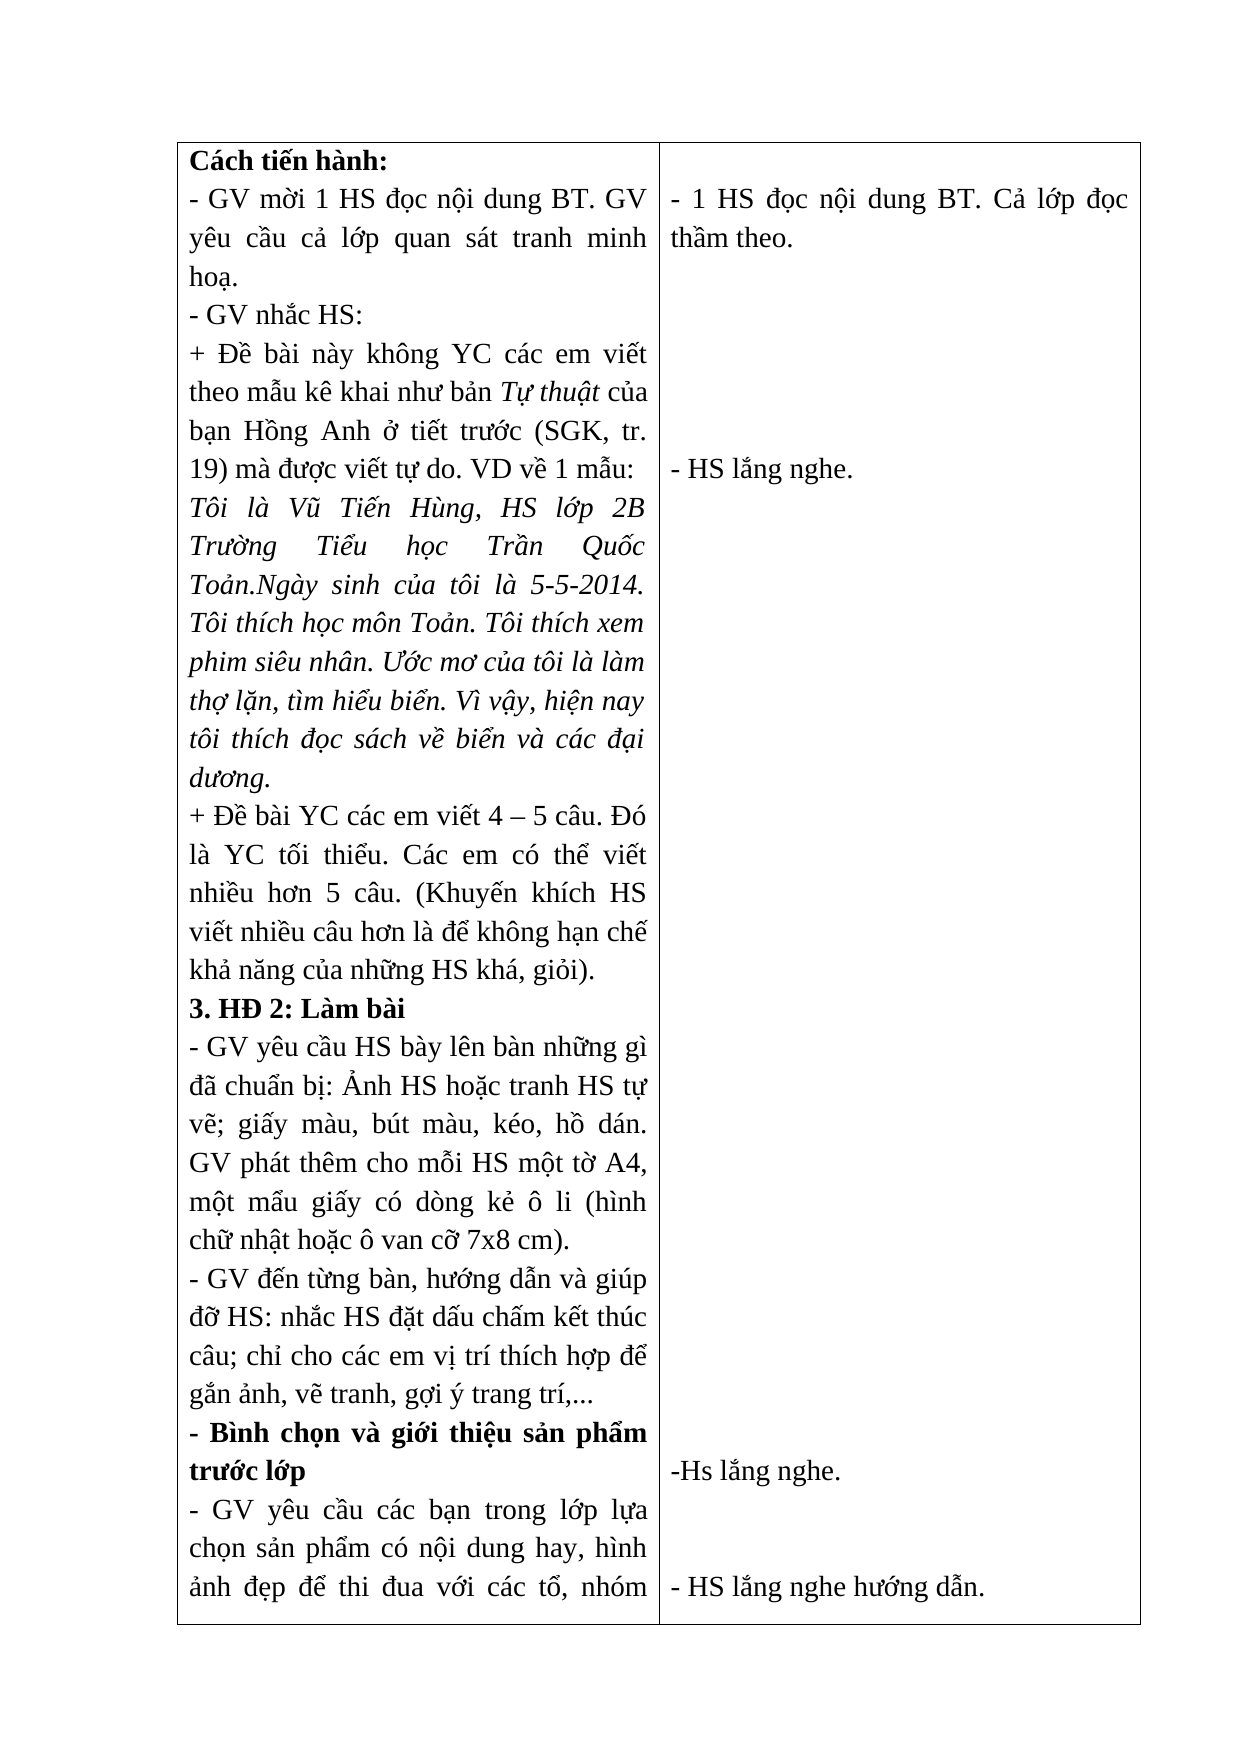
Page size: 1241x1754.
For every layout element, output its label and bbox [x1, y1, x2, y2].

table_cell [660, 143, 1140, 1624]
table_cell [178, 143, 659, 1624]
